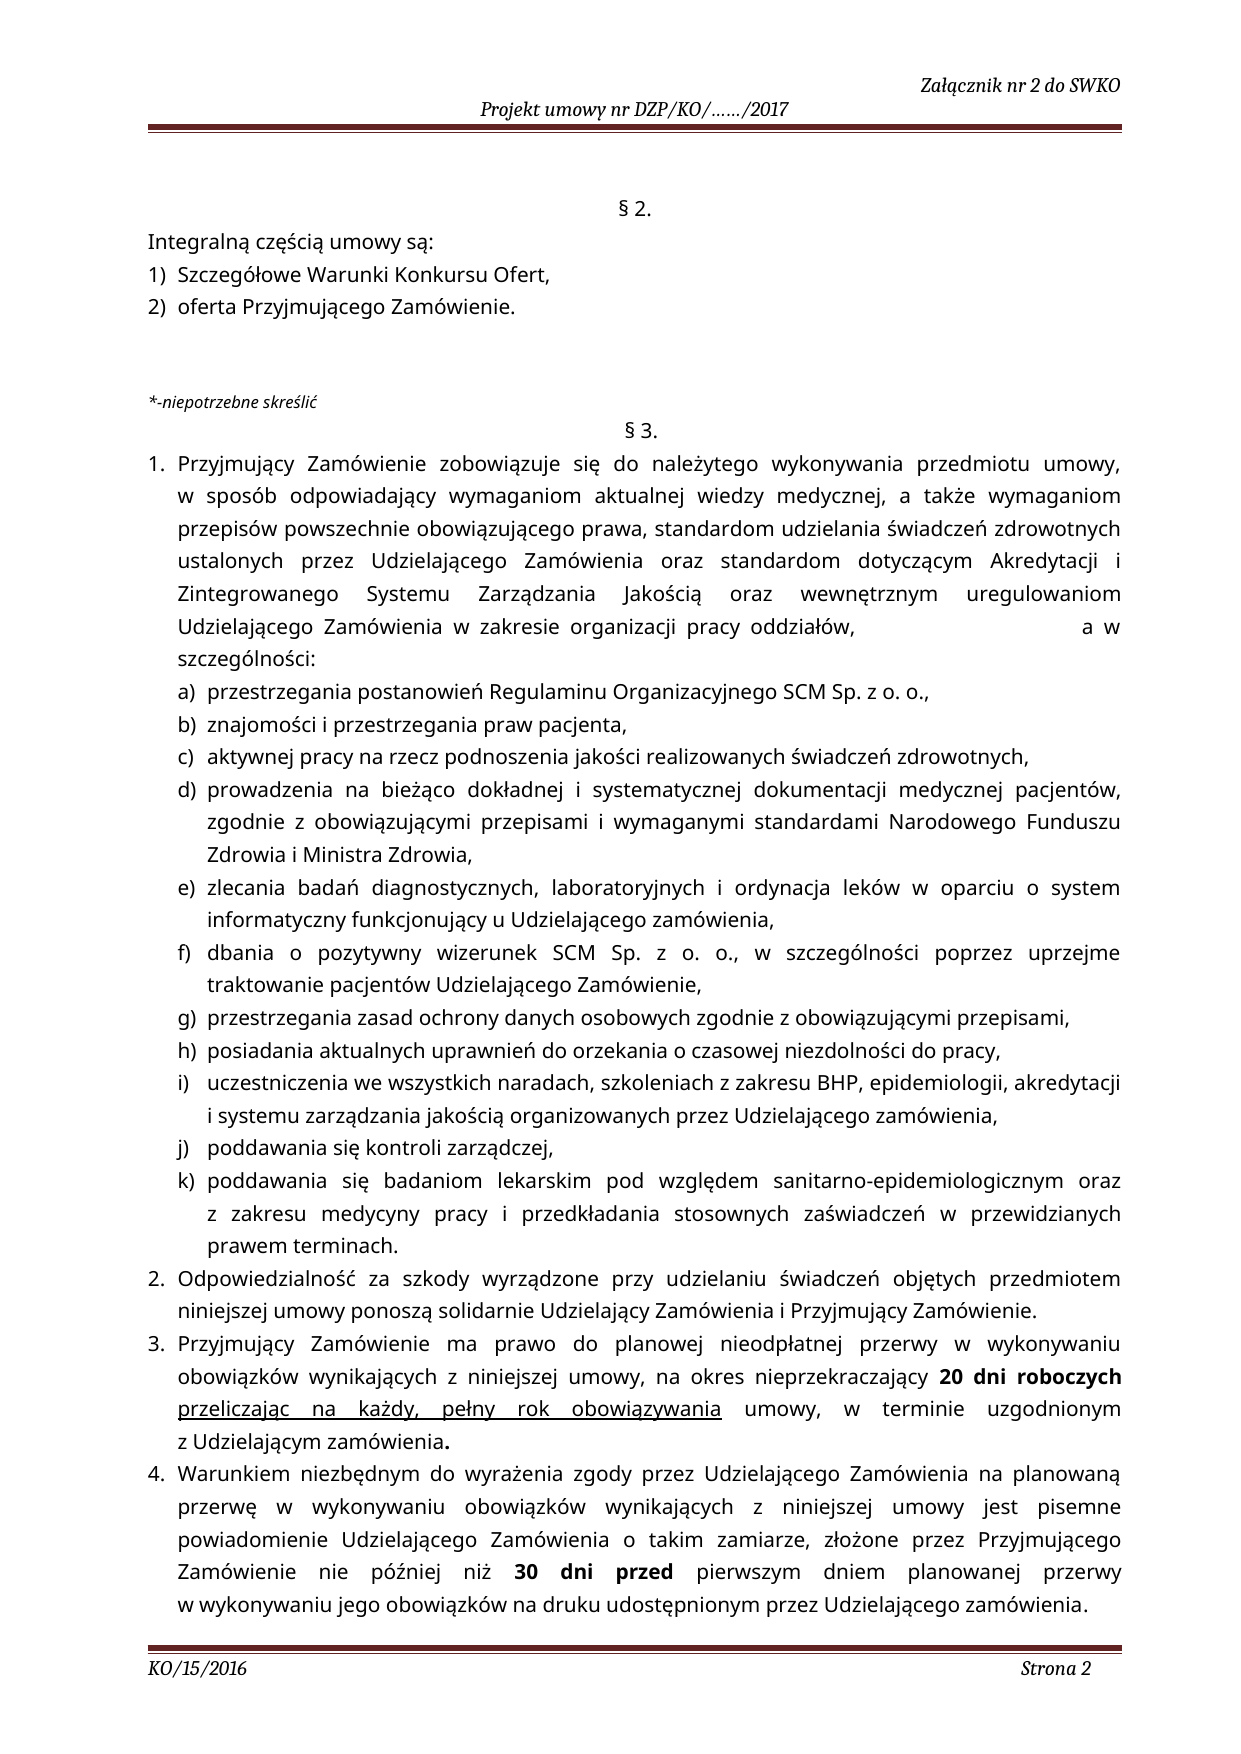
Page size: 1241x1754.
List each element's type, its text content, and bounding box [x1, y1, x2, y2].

list dbania o pozytywny wizerunek SCM Sp. z o. o., w szczególności poprzez uprzejme traktowanie pacjentów Udzielającego Zamówienie, [177, 938, 1122, 999]
list zlecania badań diagnostycznych, laboratoryjnych i ordynacja leków w oparciu o system informatyczny funkcjonujący u Udzielającego zamówienia, [177, 873, 1122, 934]
list znajomości i przestrzegania praw pacjenta, [177, 710, 1122, 738]
list prowadzenia na bieżąco dokładnej i systematycznej dokumentacji medycznej pacjentów, zgodnie z obowiązującymi przepisami i wymaganymi standardami Narodowego Funduszu Zdrowia i Ministra Zdrowia, [177, 775, 1122, 868]
list aktywnej pracy na rzecz podnoszenia jakości realizowanych świadczeń zdrowotnych, [177, 742, 1122, 771]
list poddawania się kontroli zarządczej, [177, 1133, 1122, 1162]
list Warunkiem niezbędnym do wyrażenia zgody przez Udzielającego Zamówienia na planowaną przerwę w wykonywaniu obowiązków wynikających z niniejszej umowy jest pisemne powiadomienie Udzielającego Zamówienia o takim zamiarze, złożone przez Przyjmującego Zamówienie nie później niż 30 dni przed pierwszym dniem planowanej przerwy w wykonywaniu jego obowiązków na druku udostępnionym przez Udzielającego zamówienia. [148, 1459, 1122, 1618]
text 1) Szczegółowe Warunki Konkursu Ofert, [148, 260, 1122, 288]
list Odpowiedzialność za szkody wyrządzone przy udzielaniu świadczeń objętych przedmiotem niniejszej umowy ponoszą solidarnie Udzielający Zamówienia i Przyjmujący Zamówienie. [148, 1264, 1122, 1325]
text Integralną częścią umowy są: [148, 227, 1122, 256]
list przestrzegania postanowień Regulaminu Organizacyjnego SCM Sp. z o. o., [177, 677, 1122, 706]
list poddawania się badaniom lekarskim pod względem sanitarno-epidemiologicznym oraz z zakresu medycyny pracy i przedkładania stosownych zaświadczeń w przewidzianych prawem terminach. [177, 1166, 1122, 1260]
list uczestniczenia we wszystkich naradach, szkoleniach z zakresu BHP, epidemiologii, akredytacji i systemu zarządzania jakością organizowanych przez Udzielającego zamówienia, [177, 1068, 1122, 1129]
text 2) oferta Przyjmującego Zamówienie. [148, 292, 1122, 321]
list Przyjmujący Zamówienie ma prawo do planowej nieodpłatnej przerwy w wykonywaniu obowiązków wynikających z niniejszej umowy, na okres nieprzekraczający 20 dni roboczych przeliczając na każdy, pełny rok obowiązywania umowy, w terminie uzgodnionym z Udzielającym zamówienia. [148, 1329, 1122, 1455]
text *-niepotrzebne skreślić [148, 390, 1122, 413]
list Przyjmujący Zamówienie zobowiązuje się do należytego wykonywania przedmiotu umowy, w sposób odpowiadający wymaganiom aktualnej wiedzy medycznej, a także wymaganiom przepisów powszechnie obowiązującego prawa, standardom udzielania świadczeń zdrowotnych ustalonych przez Udzielającego Zamówienia oraz standardom dotyczącym Akredytacji i Zintegrowanego Systemu Zarządzania Jakością oraz wewnętrznym uregulowaniom Udzielającego Zamówienia w zakresie organizacji pracy oddziałów, a w szczególności: [148, 449, 1122, 673]
text § 3. [160, 416, 1122, 445]
list posiadania aktualnych uprawnień do orzekania o czasowej niezdolności do pracy, [177, 1036, 1122, 1064]
text § 2. [148, 194, 1122, 223]
list przestrzegania zasad ochrony danych osobowych zgodnie z obowiązującymi przepisami, [177, 1003, 1122, 1032]
